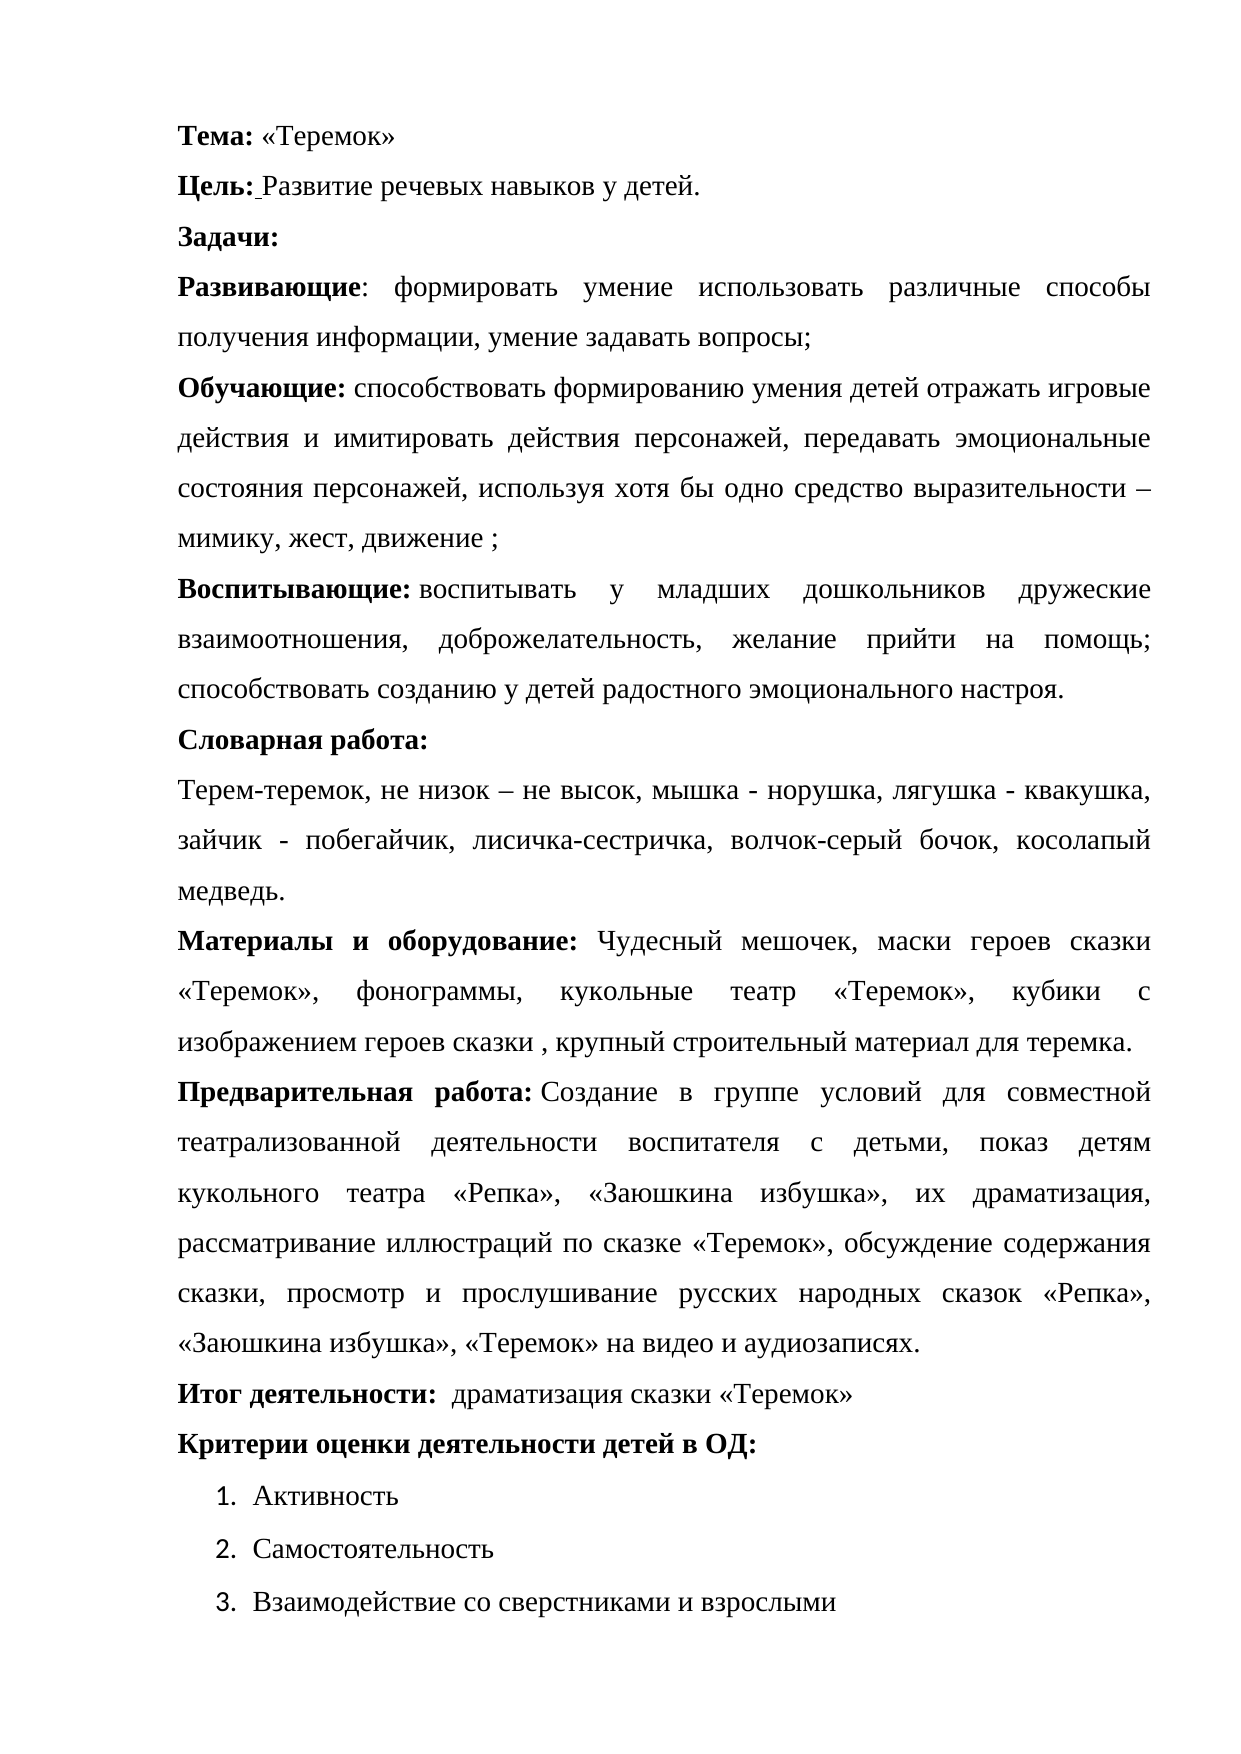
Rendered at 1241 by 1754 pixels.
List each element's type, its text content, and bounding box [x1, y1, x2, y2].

text Итог деятельности: драматизация сказки «Теремок» [177, 1376, 1152, 1409]
text Критерии оценки деятельности детей в ОД: [177, 1426, 1152, 1460]
list Самостоятельность [215, 1530, 1152, 1566]
text Тема: «Теремок» [177, 118, 1152, 152]
list Взаимодействие со сверстниками и взрослыми [215, 1583, 1152, 1619]
text Материалы и оборудование: Чудесный мешочек, маски героев сказки «Теремок», фонограммы, кукольные театр «Теремок», кубики с изображением героев сказки , крупный строительный материал для теремка. [177, 923, 1152, 1057]
text Цель: Развитие речевых навыков у детей. [177, 168, 1152, 202]
list Активность [215, 1477, 1152, 1512]
text Предварительная работа: Создание в группе условий для совместной театрализованной деятельности воспитателя с детьми, показ детям кукольного театра «Репка», «Заюшкина избушка», их драматизация, рассматривание иллюстраций по сказке «Теремок», обсуждение содержания сказки, просмотр и прослушивание русских народных сказок «Репка», «Заюшкина избушка», «Теремок» на видео и аудиозаписях. [177, 1074, 1152, 1359]
text Обучающие: способствовать формированию умения детей отражать игровые действия и имитировать действия персонажей, передавать эмоциональные состояния персонажей, используя хотя бы одно средство выразительности – мимику, жест, движение ; [177, 370, 1152, 554]
text Словарная работа: [177, 722, 1152, 755]
text Развивающие: формировать умение использовать различные способы получения информации, умение задавать вопросы; [177, 269, 1152, 353]
text Воспитывающие: воспитывать у младших дошкольников дружеские взаимоотношения, доброжелательность, желание прийти на помощь; способствовать созданию у детей радостного эмоционального настроя. [177, 571, 1152, 705]
text Задачи: [177, 219, 1152, 252]
text Терем-теремок, не низок – не высок, мышка - норушка, лягушка - квакушка, зайчик - побегайчик, лисичка-сестричка, волчок-серый бочок, косолапый медведь. [177, 772, 1152, 906]
